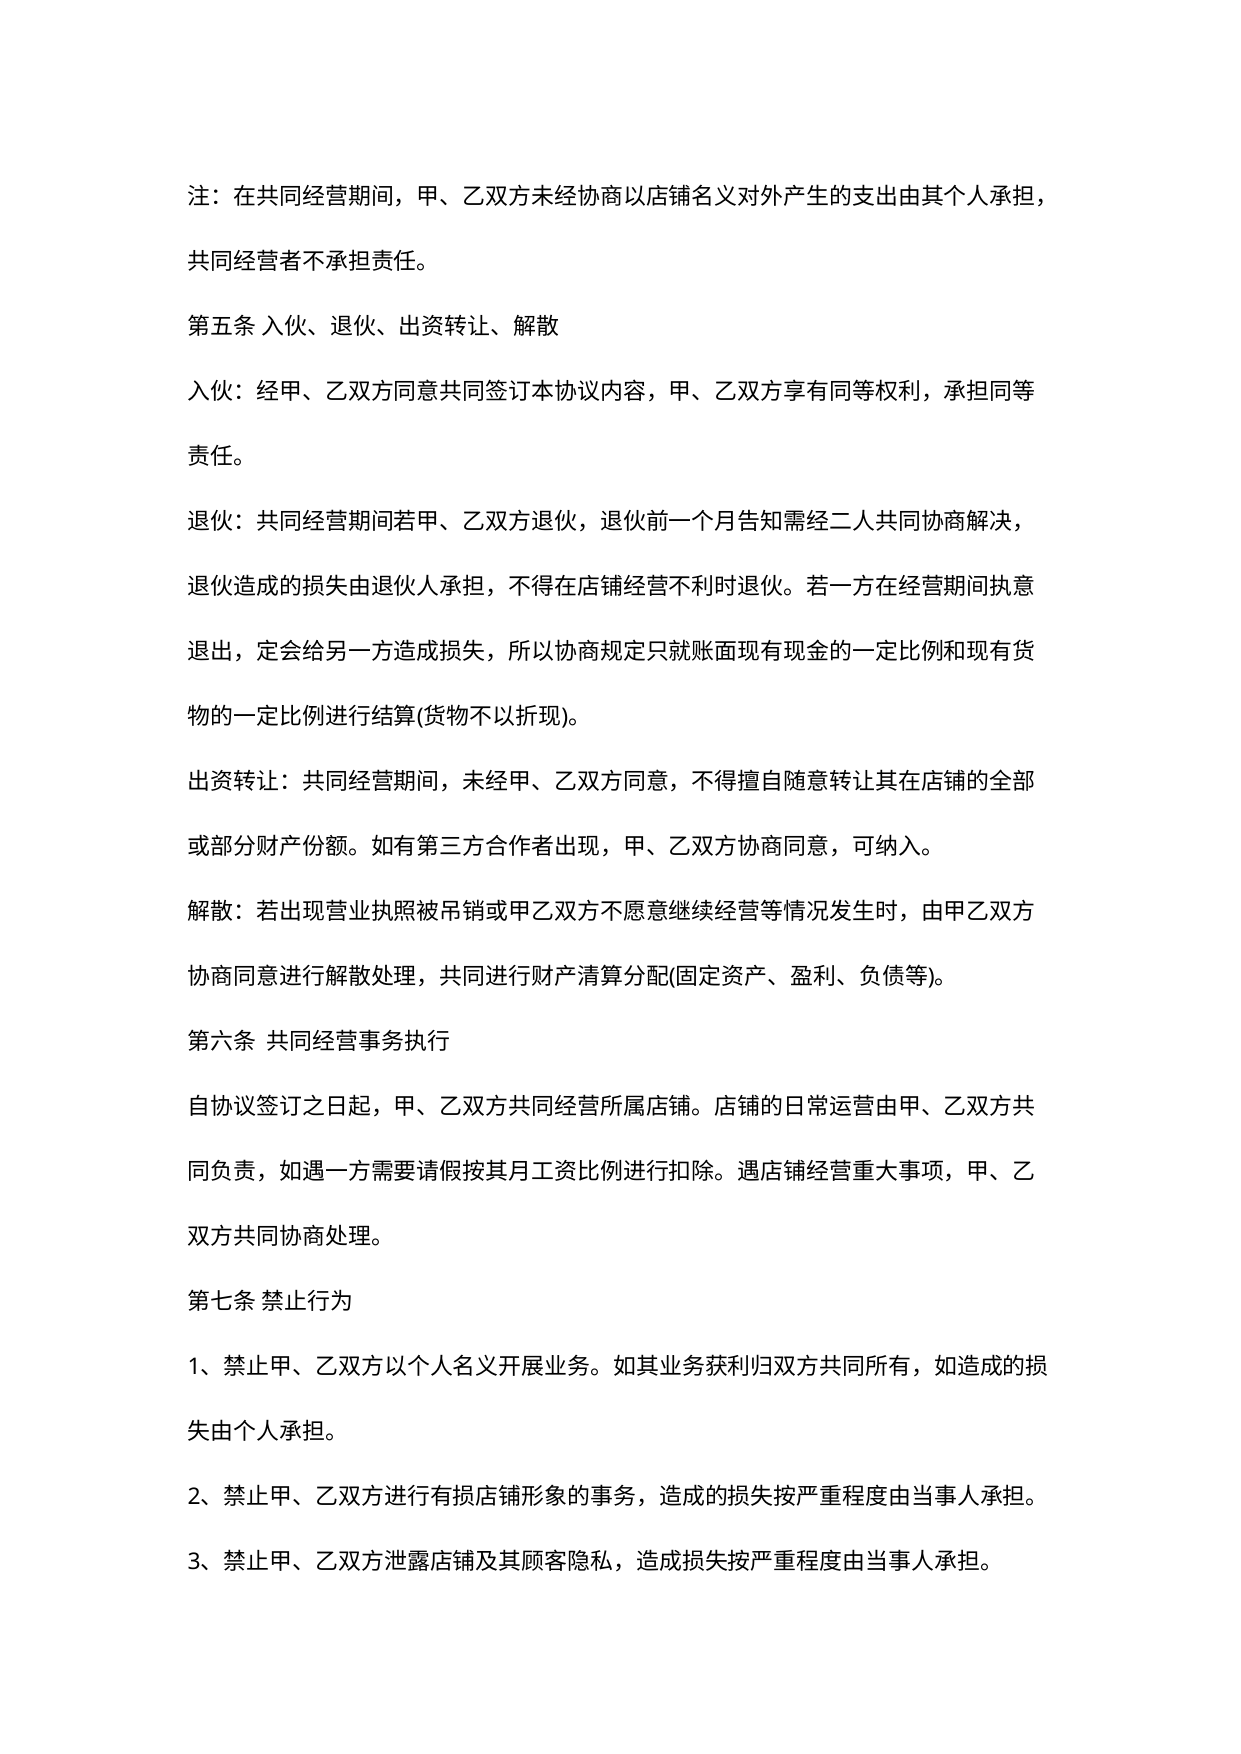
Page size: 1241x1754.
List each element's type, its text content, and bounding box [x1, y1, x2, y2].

text 注：在共同经营期间，甲、乙双方未经协商以店铺名义对外产生的支出由其个人承担，共同经营者不承担责任。 [187, 162, 1053, 292]
text 出资转让：共同经营期间，未经甲、乙双方同意，不得擅自随意转让其在店铺的全部或部分财产份额。如有第三方合作者出现，甲、乙双方协商同意，可纳入。 [187, 747, 1053, 877]
text 3、禁止甲、乙双方泄露店铺及其顾客隐私，造成损失按严重程度由当事人承担。 [187, 1527, 1053, 1592]
text 自协议签订之日起，甲、乙双方共同经营所属店铺。店铺的日常运营由甲、乙双方共同负责，如遇一方需要请假按其月工资比例进行扣除。遇店铺经营重大事项，甲、乙双方共同协商处理。 [187, 1072, 1053, 1267]
text 入伙：经甲、乙双方同意共同签订本协议内容，甲、乙双方享有同等权利，承担同等责任。 [187, 357, 1053, 487]
text 1、禁止甲、乙双方以个人名义开展业务。如其业务获利归双方共同所有，如造成的损失由个人承担。 [187, 1332, 1053, 1462]
text 2、禁止甲、乙双方进行有损店铺形象的事务，造成的损失按严重程度由当事人承担。 [187, 1462, 1053, 1527]
text 第六条 共同经营事务执行 [187, 1007, 1053, 1072]
text 第七条 禁止行为 [187, 1267, 1053, 1332]
text 解散：若出现营业执照被吊销或甲乙双方不愿意继续经营等情况发生时，由甲乙双方协商同意进行解散处理，共同进行财产清算分配(固定资产、盈利、负债等)。 [187, 877, 1053, 1007]
text 退伙：共同经营期间若甲、乙双方退伙，退伙前一个月告知需经二人共同协商解决，退伙造成的损失由退伙人承担，不得在店铺经营不利时退伙。若一方在经营期间执意退出，定会给另一方造成损失，所以协商规定只就账面现有现金的一定比例和现有货物的一定比例进行结算(货物不以折现)。 [187, 487, 1053, 747]
text 第五条 入伙、退伙、出资转让、解散 [187, 292, 1053, 357]
